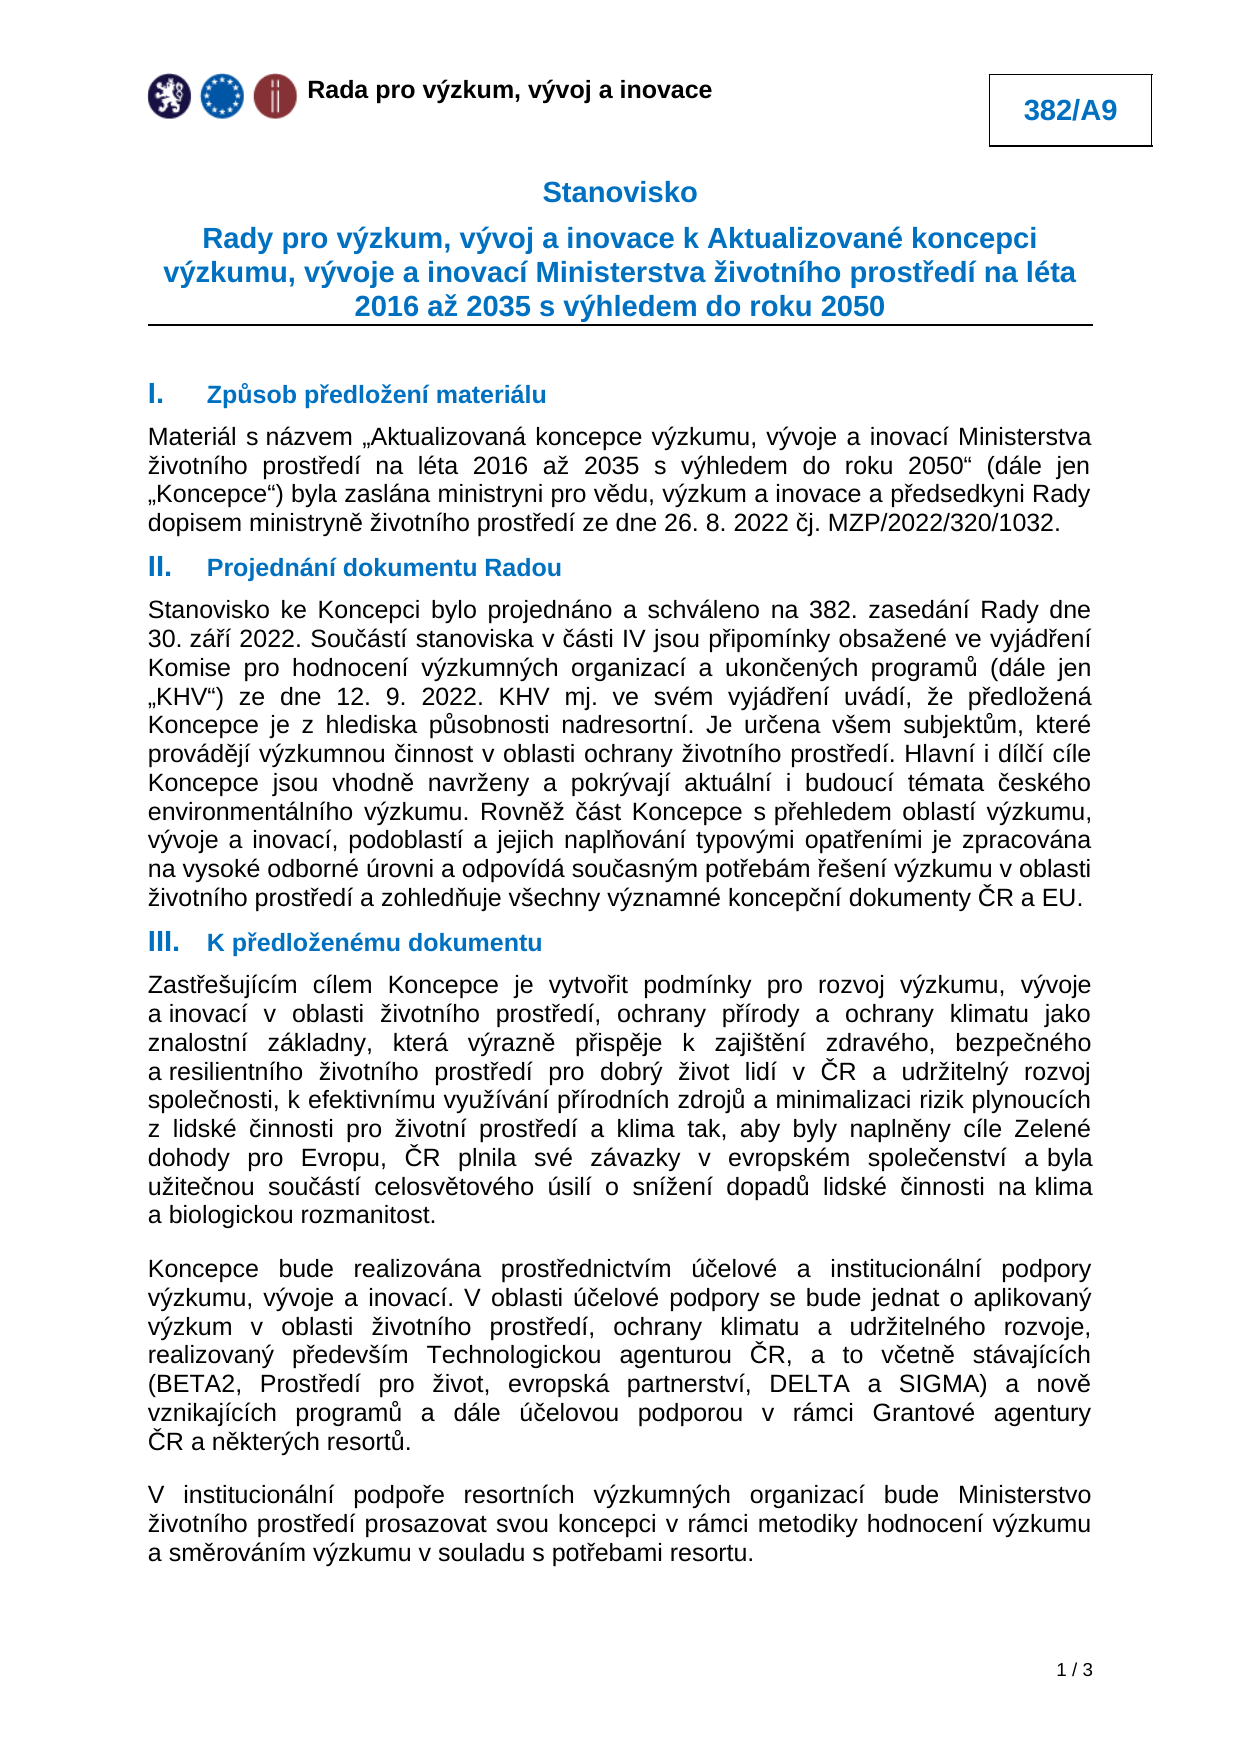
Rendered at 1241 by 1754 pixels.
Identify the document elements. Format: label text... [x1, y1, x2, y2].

text Stanovisko ke Koncepci bylo projednáno a schváleno na 382. zasedání Rady dne 30. září 2022. Součástí stanoviska v části IV jsou připomínky obsažené ve vyjádření Komise pro hodnocení výzkumných organizací a ukončených programů (dále jen „KHV“) ze dne 12. 9. 2022. KHV mj. ve svém vyjádření uvádí, že předložená Koncepce je z hlediska působnosti nadresortní. Je určena všem subjektům, které provádějí výzkumnou činnost v oblasti ochrany životního prostředí. Hlavní i dílčí cíle Koncepce jsou vhodně navrženy a pokrývají aktuální i budoucí témata českého environmentálního výzkumu. Rovněž část Koncepce s přehledem oblastí výzkumu, vývoje a inovací, podoblastí a jejich naplňování typovými opatřeními je zpracována na vysoké odborné úrovni a odpovídá současným potřebám řešení výzkumu v oblasti životního prostředí a zohledňuje všechny významné koncepční dokumenty ČR a EU. [148, 595, 1093, 912]
text Materiál s názvem „Aktualizovaná koncepce výzkumu, vývoje a inovací Ministerstva životního prostředí na léta 2016 až 2035 s výhledem do roku 2050“ (dále jen „Koncepce“) byla zaslána ministryni pro vědu, výzkum a inovace a předsedkyni Rady dopisem ministryně životního prostředí ze dne 26. 8. 2022 čj. MZP/2022/320/1032. [148, 422, 1093, 537]
text Stanovisko [148, 176, 1093, 209]
list Způsob předložení materiálu [148, 376, 1093, 409]
text Zastřešujícím cílem Koncepce je vytvořit podmínky pro rozvoj výzkumu, vývoje a inovací v oblasti životního prostředí, ochrany přírody a ochrany klimatu jako znalostní základny, která výrazně přispěje k zajištění zdravého, bezpečného a resilientního životního prostředí pro dobrý život lidí v ČR a udržitelný rozvoj společnosti, k efektivnímu využívání přírodních zdrojů a minimalizaci rizik plynoucích z lidské činnosti pro životní prostředí a klima tak, aby byly naplněny cíle Zelené dohody pro Evropu, ČR plnila své závazky v evropském společenství a byla užitečnou součástí celosvětového úsilí o snížení dopadů lidské činnosti na klima a biologickou rozmanitost. [148, 970, 1093, 1229]
list K předloženému dokumentu [148, 924, 1093, 958]
text V institucionální podpoře resortních výzkumných organizací bude Ministerstvo životního prostředí prosazovat svou koncepci v rámci metodiky hodnocení výzkumu a směrováním výzkumu v souladu s potřebami resortu. [148, 1480, 1093, 1566]
text Koncepce bude realizována prostřednictvím účelové a institucionální podpory výzkumu, vývoje a inovací. V oblasti účelové podpory se bude jednat o aplikovaný výzkum v oblasti životního prostředí, ochrany klimatu a udržitelného rozvoje, realizovaný především Technologickou agenturou ČR, a to včetně stávajících (BETA2, Prostředí pro život, evropská partnerství, DELTA a SIGMA) a nově vznikajících programů a dále účelovou podporou v rámci Grantové agentury ČR a některých resortů. [148, 1254, 1093, 1455]
list Projednání dokumentu Radou [148, 549, 1093, 583]
text Rady pro výzkum, vývoj a inovace k Aktualizované koncepci výzkumu, vývoje a inovací Ministerstva životního prostředí na léta 2016 až 2035 s výhledem do roku 2050 [148, 222, 1093, 324]
picture [147, 73, 298, 120]
